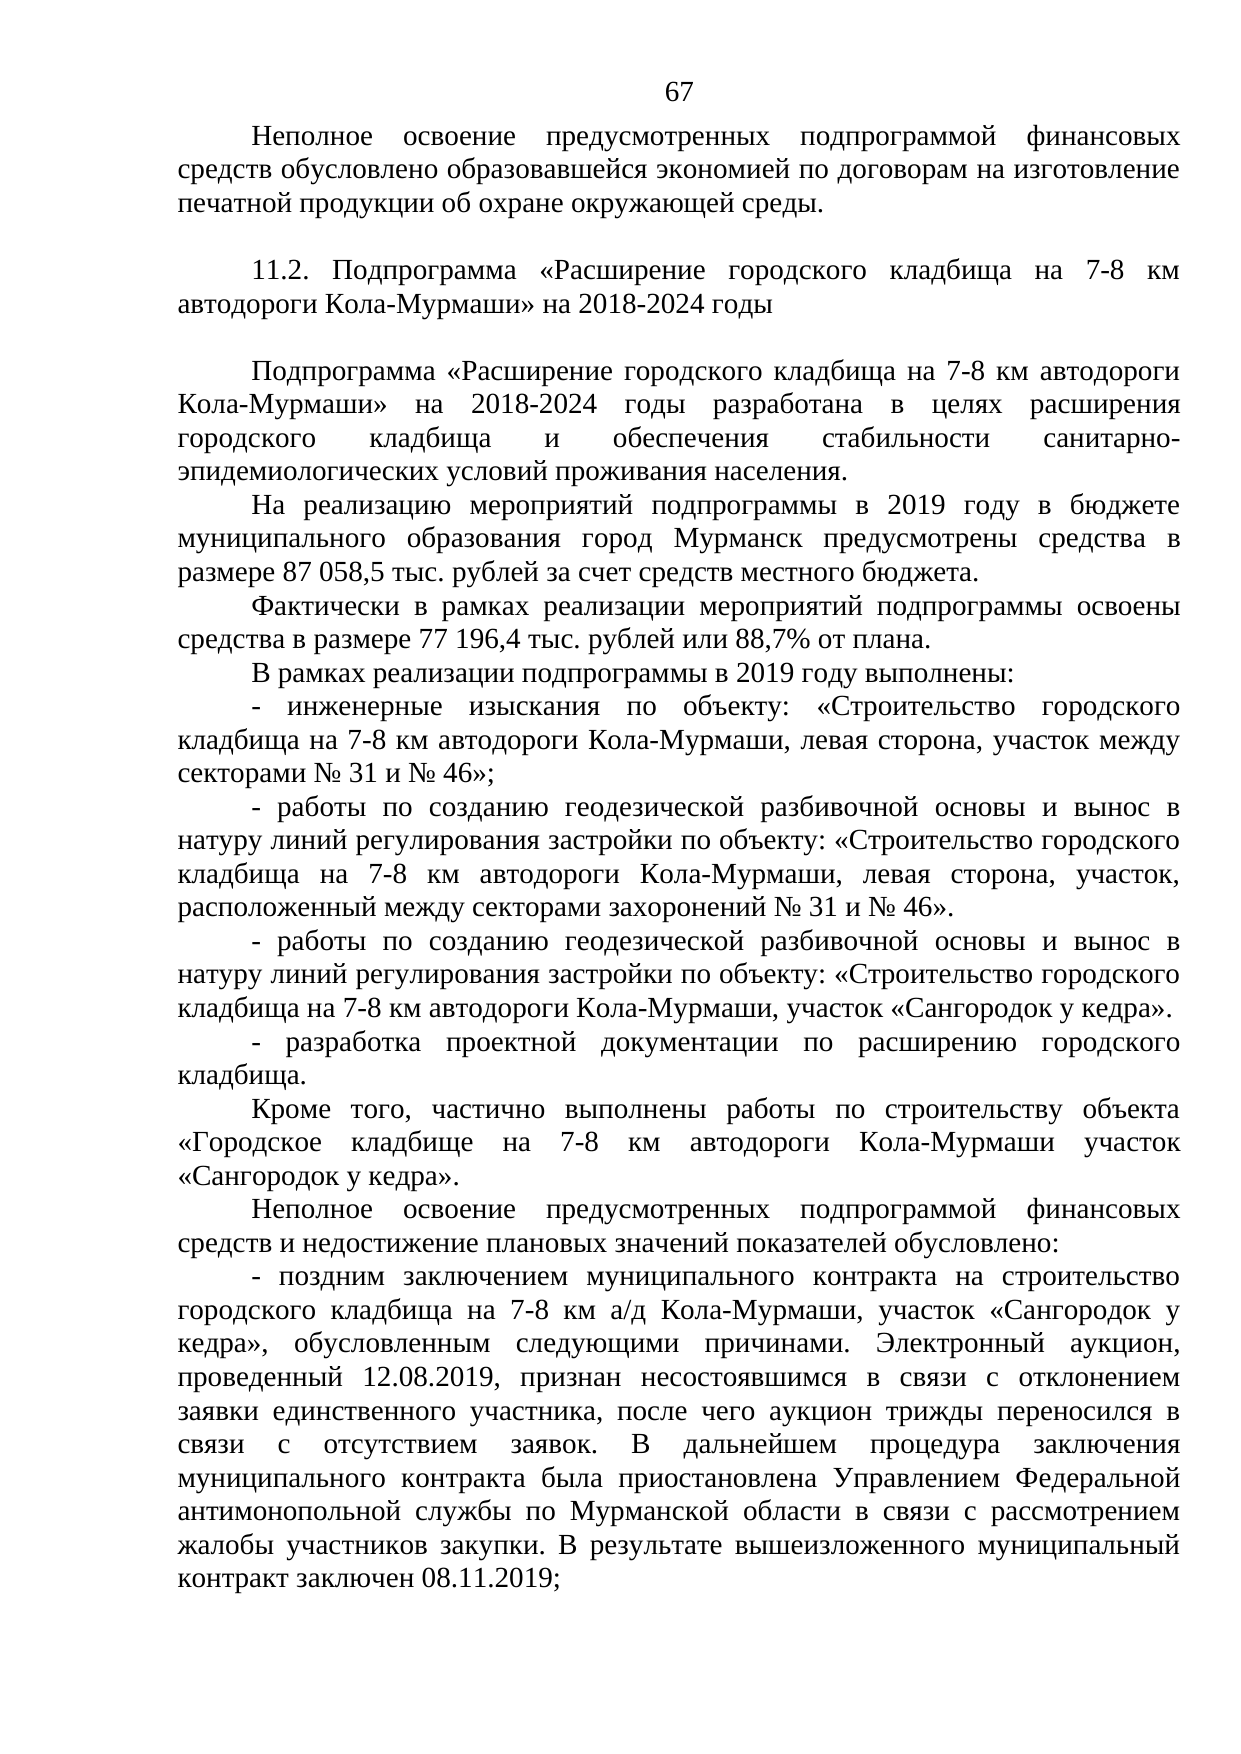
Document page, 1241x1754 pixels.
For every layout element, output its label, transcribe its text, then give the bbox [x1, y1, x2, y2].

text - инженерные изыскания по объекту: «Строительство городского кладбища на 7-8 км автодороги Кола-Мурмаши, левая сторона, участок между секторами № 31 и № 46»; [177, 688, 1181, 789]
text На реализацию мероприятий подпрограммы в 2019 году в бюджете муниципального образования город Мурманск предусмотрены средства в размере 87 058,5 тыс. рублей за счет средств местного бюджета. [177, 487, 1181, 588]
text Фактически в рамках реализации мероприятий подпрограммы освоены средства в размере 77 196,4 тыс. рублей или 88,7% от плана. [177, 588, 1181, 655]
text - поздним заключением муниципального контракта на строительство городского кладбища на 7-8 км а/д Кола-Мурмаши, участок «Сангородок у кедра», обусловленным следующими причинами. Электронный аукцион, проведенный 12.08.2019, признан несостоявшимся в связи с отклонением заявки единственного участника, после чего аукцион трижды переносился в связи с отсутствием заявок. В дальнейшем процедура заключения муниципального контракта была приостановлена Управлением Федеральной антимонопольной службы по Мурманской области в связи с рассмотрением жалобы участников закупки. В результате вышеизложенного муниципальный контракт заключен 08.11.2019; [177, 1258, 1181, 1594]
text - работы по созданию геодезической разбивочной основы и вынос в натуру линий регулирования застройки по объекту: «Строительство городского кладбища на 7-8 км автодороги Кола-Мурмаши, участок «Сангородок у кедра». [177, 923, 1181, 1024]
text Кроме того, частично выполнены работы по строительству объекта «Городское кладбище на 7-8 км автодороги Кола-Мурмаши участок «Сангородок у кедра». [177, 1091, 1181, 1191]
text 11.2. Подпрограмма «Расширение городского кладбища на 7-8 км автодороги Кола-Мурмаши» на 2018-2024 годы [177, 252, 1181, 319]
text Неполное освоение предусмотренных подпрограммой финансовых средств обусловлено образовавшейся экономией по договорам на изготовление печатной продукции об охране окружающей среды. [177, 118, 1181, 219]
text Подпрограмма «Расширение городского кладбища на 7-8 км автодороги Кола-Мурмаши» на 2018-2024 годы разработана в целях расширения городского кладбища и обеспечения стабильности санитарно-эпидемиологических условий проживания населения. [177, 353, 1181, 487]
text Неполное освоение предусмотренных подпрограммой финансовых средств и недостижение плановых значений показателей обусловлено: [177, 1191, 1181, 1258]
text В рамках реализации подпрограммы в 2019 году выполнены: [177, 655, 1181, 688]
text - работы по созданию геодезической разбивочной основы и вынос в натуру линий регулирования застройки по объекту: «Строительство городского кладбища на 7-8 км автодороги Кола-Мурмаши, левая сторона, участок, расположенный между секторами захоронений № 31 и № 46». [177, 789, 1181, 923]
text - разработка проектной документации по расширению городского кладбища. [177, 1024, 1181, 1091]
